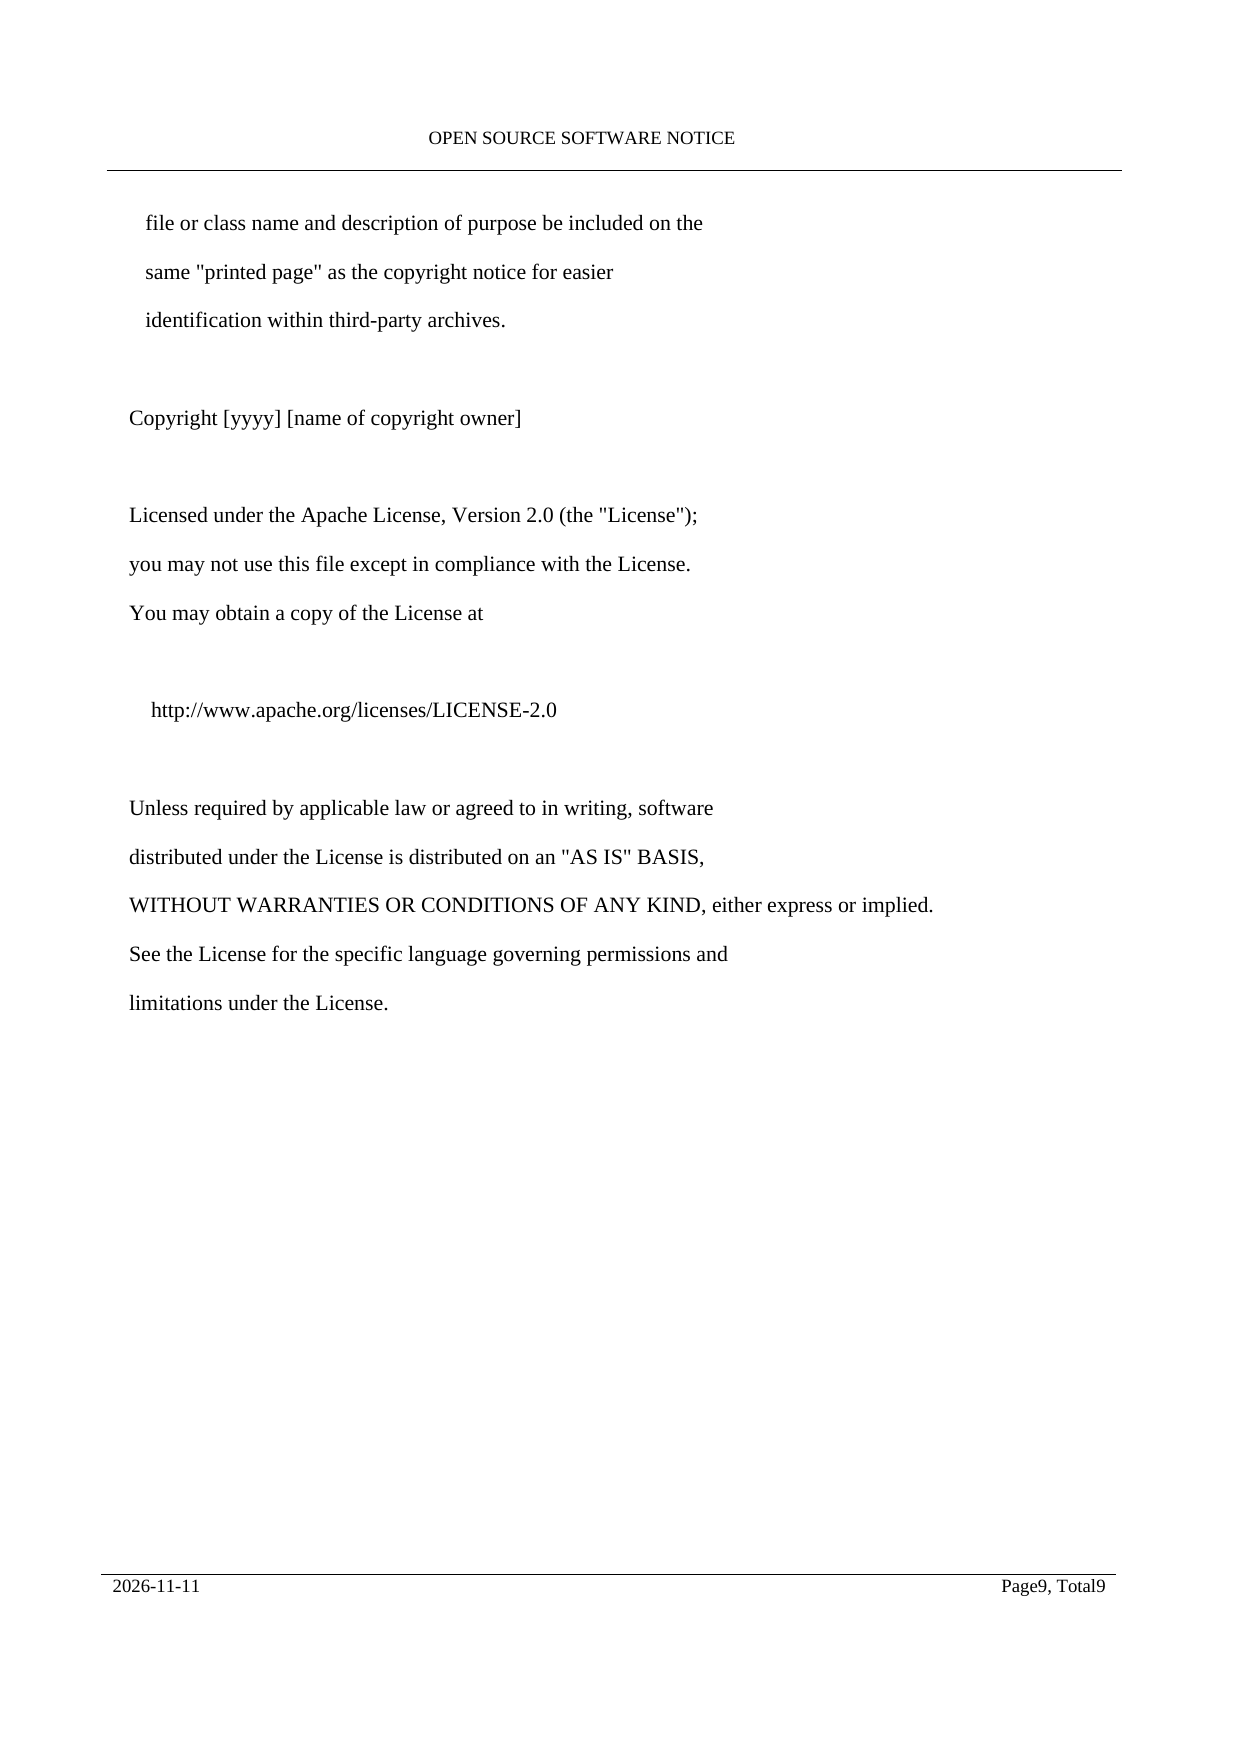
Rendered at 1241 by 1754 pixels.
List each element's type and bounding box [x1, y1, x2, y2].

text [112, 206, 1128, 1019]
